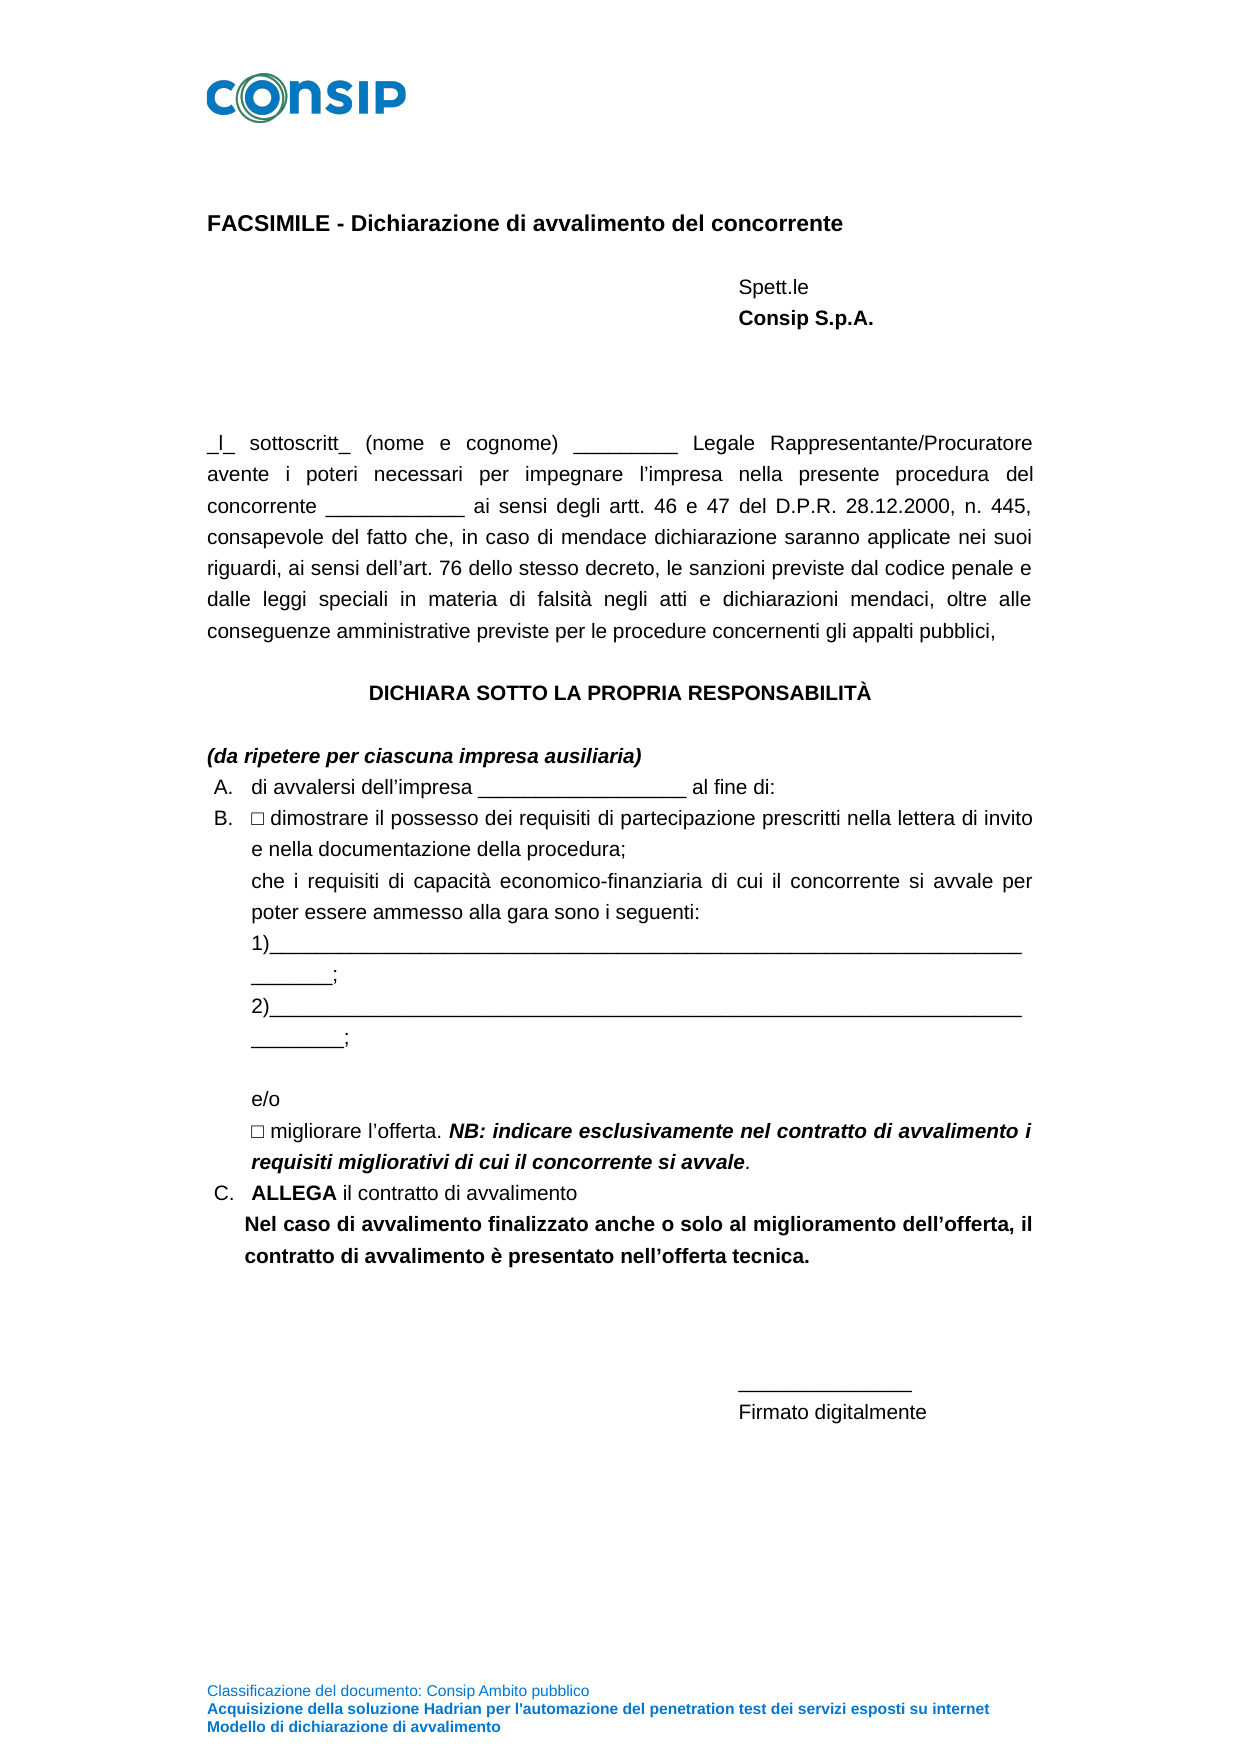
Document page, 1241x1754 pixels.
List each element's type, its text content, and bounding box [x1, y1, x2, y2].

subtitle FacSimile - Dichiarazione di avvalimento del concorrente [207, 207, 1033, 238]
text 1)________________________________________________________________________; [251, 926, 1033, 988]
text DICHIARA SOTTO LA PROPRIA RESPONSABILITÀ [207, 676, 1033, 707]
text 2)_________________________________________________________________________; [251, 988, 1033, 1051]
picture [206, 73, 406, 123]
text e/o [207, 1082, 1033, 1113]
text (da ripetere per ciascuna impresa ausiliaria) [207, 738, 1033, 769]
list di avvalersi dell’impresa __________________ al fine di: [214, 769, 1033, 801]
text Firmato digitalmente [738, 1394, 1033, 1426]
list ALLEGA il contratto di avvalimento [214, 1176, 1033, 1207]
list □ migliorare l’offerta. NB: indicare esclusivamente nel contratto di avvalimento i requisiti migliorativi di cui il concorrente si avvale. [251, 1113, 1033, 1176]
text Spett.le [738, 269, 1033, 301]
text _l_ sottoscritt_ (nome e cognome) _________ Legale Rappresentante/Procuratore avente i poteri necessari per impegnare l’impresa nella presente procedura del concorrente ____________ ai sensi degli artt. 46 e 47 del D.P.R. 28.12.2000, n. 445, consapevole del fatto che, in caso di mendace dichiarazione saranno applicate nei suoi riguardi, ai sensi dell’art. 76 dello stesso decreto, le sanzioni previste dal codice penale e dalle leggi speciali in materia di falsità negli atti e dichiarazioni mendaci, oltre alle conseguenze amministrative previste per le procedure concernenti gli appalti pubblici, [207, 426, 1033, 644]
list che i requisiti di capacità economico-finanziaria di cui il concorrente si avvale per poter essere ammesso alla gara sono i seguenti: [251, 863, 1033, 926]
text _______________ [738, 1363, 1033, 1394]
list □ dimostrare il possesso dei requisiti di partecipazione prescritti nella lettera di invito e nella documentazione della procedura; [214, 801, 1033, 863]
text Nel caso di avvalimento finalizzato anche o solo al miglioramento dell’offerta, il contratto di avvalimento è presentato nell’offerta tecnica. [244, 1207, 1033, 1269]
text Consip S.p.A. [738, 301, 1033, 332]
